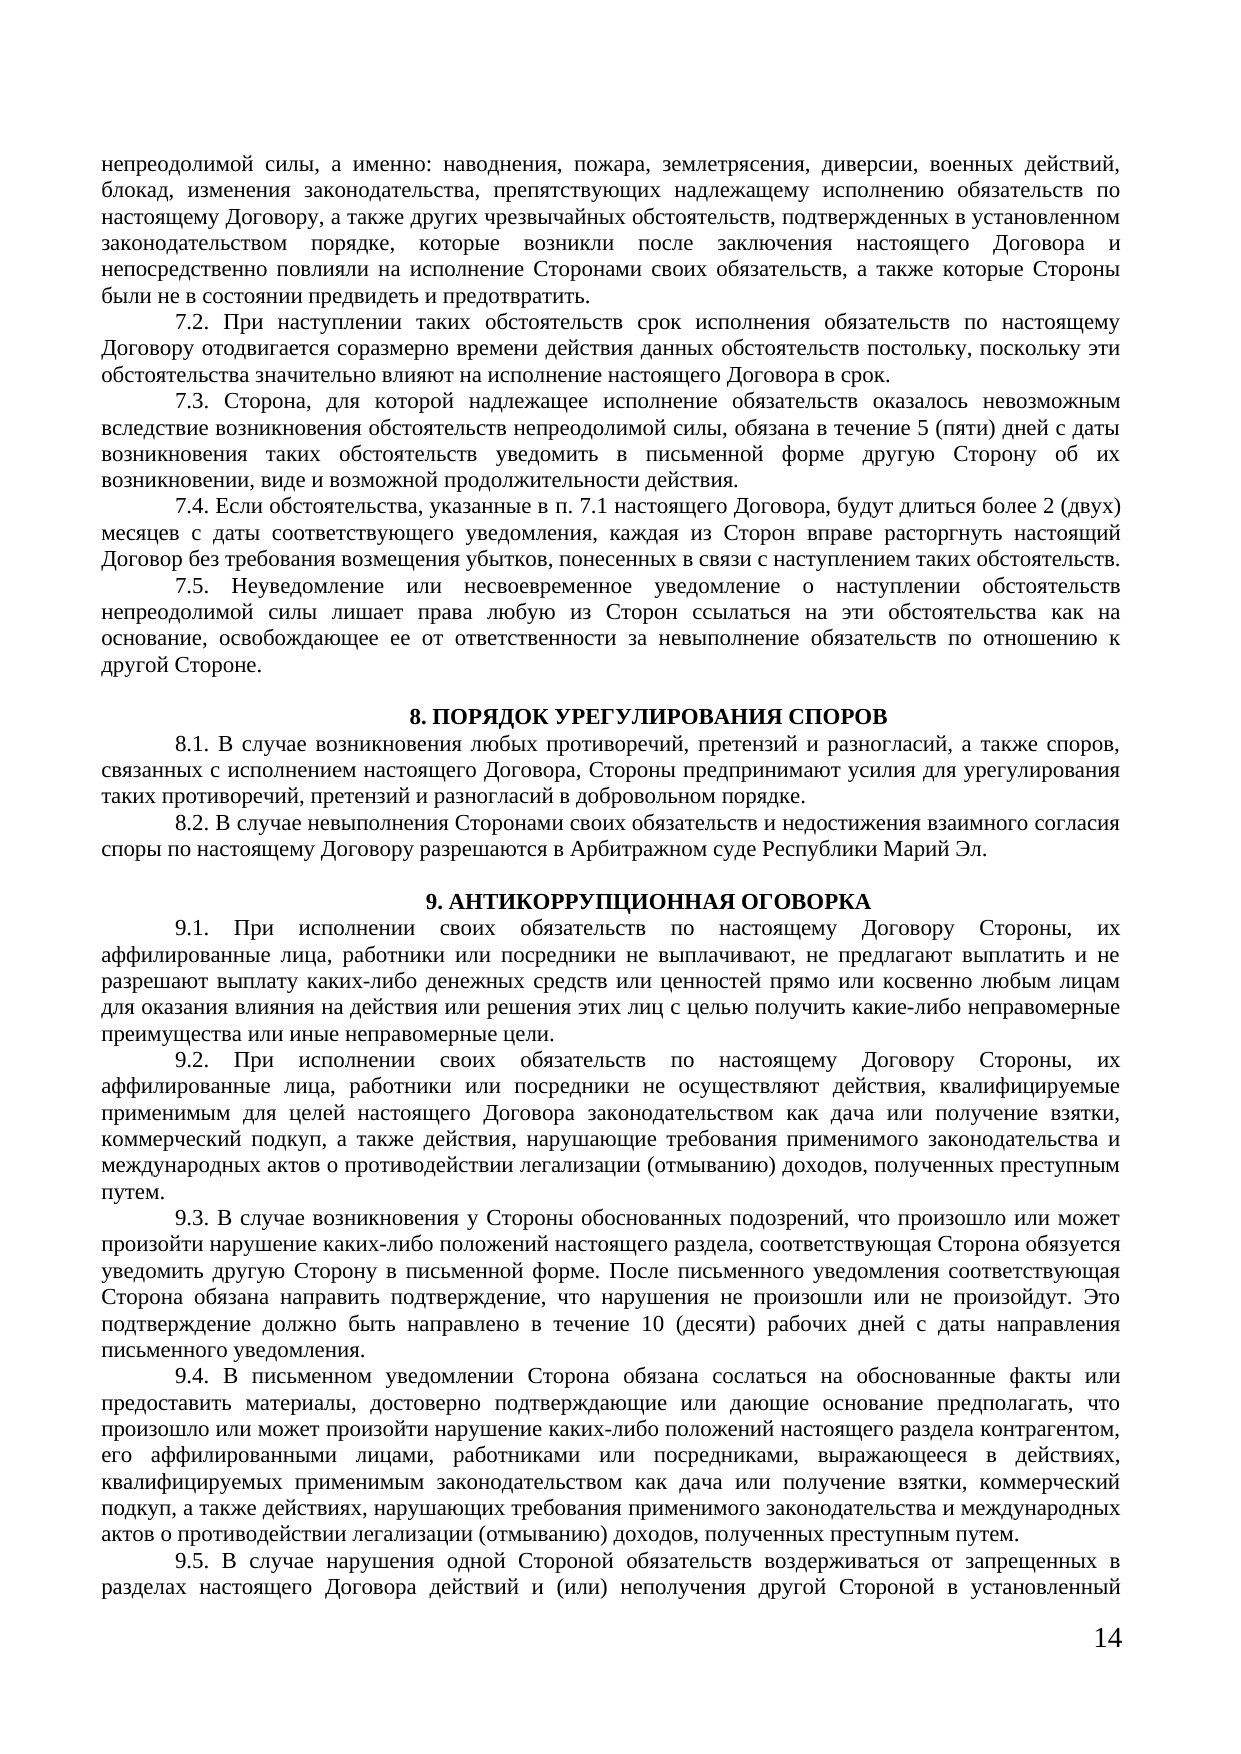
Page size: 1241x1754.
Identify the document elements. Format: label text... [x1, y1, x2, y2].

text 9.4. В письменном уведомлении Сторона обязана сослаться на обоснованные факты или предоставить материалы, достоверно подтверждающие или дающие основание предполагать, что произошло или может произойти нарушение каких-либо положений настоящего раздела контрагентом, его аффилированными лицами, работниками или посредниками, выражающееся в действиях, квалифицируемых применимым законодательством как дача или получение взятки, коммерческий подкуп, а также действиях, нарушающих требования применимого законодательства и международных актов о противодействии легализации (отмыванию) доходов, полученных преступным путем. [101, 1362, 1122, 1547]
text 7.3. Сторона, для которой надлежащее исполнение обязательств оказалось невозможным вследствие возникновения обстоятельств непреодолимой силы, обязана в течение 5 (пяти) дней с даты возникновения таких обстоятельств уведомить в письменной форме другую Сторону об их возникновении, виде и возможной продолжительности действия. [101, 387, 1122, 493]
text 9.2. При исполнении своих обязательств по настоящему Договору Стороны, их аффилированные лица, работники или посредники не осуществляют действия, квалифицируемые применимым для целей настоящего Договора законодательством как дача или получение взятки, коммерческий подкуп, а также действия, нарушающие требования применимого законодательства и международных актов о противодействии легализации (отмыванию) доходов, полученных преступным путем. [101, 1046, 1122, 1204]
text 7.5. Неуведомление или несвоевременное уведомление о наступлении обстоятельств непреодолимой силы лишает права любую из Сторон ссылаться на эти обстоятельства как на основание, освобождающее ее от ответственности за невыполнение обязательств по отношению к другой Стороне. [101, 572, 1122, 677]
text 8.1. В случае возникновения любых противоречий, претензий и разногласий, а также споров, связанных с исполнением настоящего Договора, Стороны предпринимают усилия для урегулирования таких противоречий, претензий и разногласий в добровольном порядке. [101, 730, 1122, 809]
text 8. ПОРЯДОК УРЕГУЛИРОВАНИЯ СПОРОВ [101, 703, 1122, 730]
text 9. АНТИКОРРУПЦИОННАЯ ОГОВОРКА [101, 888, 1122, 914]
text 9.1. При исполнении своих обязательств по настоящему Договору Стороны, их аффилированные лица, работники или посредники не выплачивают, не предлагают выплатить и не разрешают выплату каких-либо денежных средств или ценностей прямо или косвенно любым лицам для оказания влияния на действия или решения этих лиц с целью получить какие-либо неправомерные преимущества или иные неправомерные цели. [101, 914, 1122, 1046]
text 7.4. Если обстоятельства, указанные в п. 7.1 настоящего Договора, будут длиться более 2 (двух) месяцев с даты соответствующего уведомления, каждая из Сторон вправе расторгнуть настоящий Договор без требования возмещения убытков, понесенных в связи с наступлением таких обстоятельств. [101, 493, 1122, 572]
text 7.2. При наступлении таких обстоятельств срок исполнения обязательств по настоящему Договору отодвигается соразмерно времени действия данных обстоятельств постольку, поскольку эти обстоятельства значительно влияют на исполнение настоящего Договора в срок. [101, 308, 1122, 387]
text 9.3. В случае возникновения у Стороны обоснованных подозрений, что произошло или может произойти нарушение каких-либо положений настоящего раздела, соответствующая Сторона обязуется уведомить другую Сторону в письменной форме. После письменного уведомления соответствующая Сторона обязана направить подтверждение, что нарушения не произошли или не произойдут. Это подтверждение должно быть направлено в течение 10 (десяти) рабочих дней с даты направления письменного уведомления. [101, 1204, 1122, 1362]
text 8.2. В случае невыполнения Сторонами своих обязательств и недостижения взаимного согласия споры по настоящему Договору разрешаются в Арбитражном суде Республики Марий Эл. [101, 809, 1122, 862]
